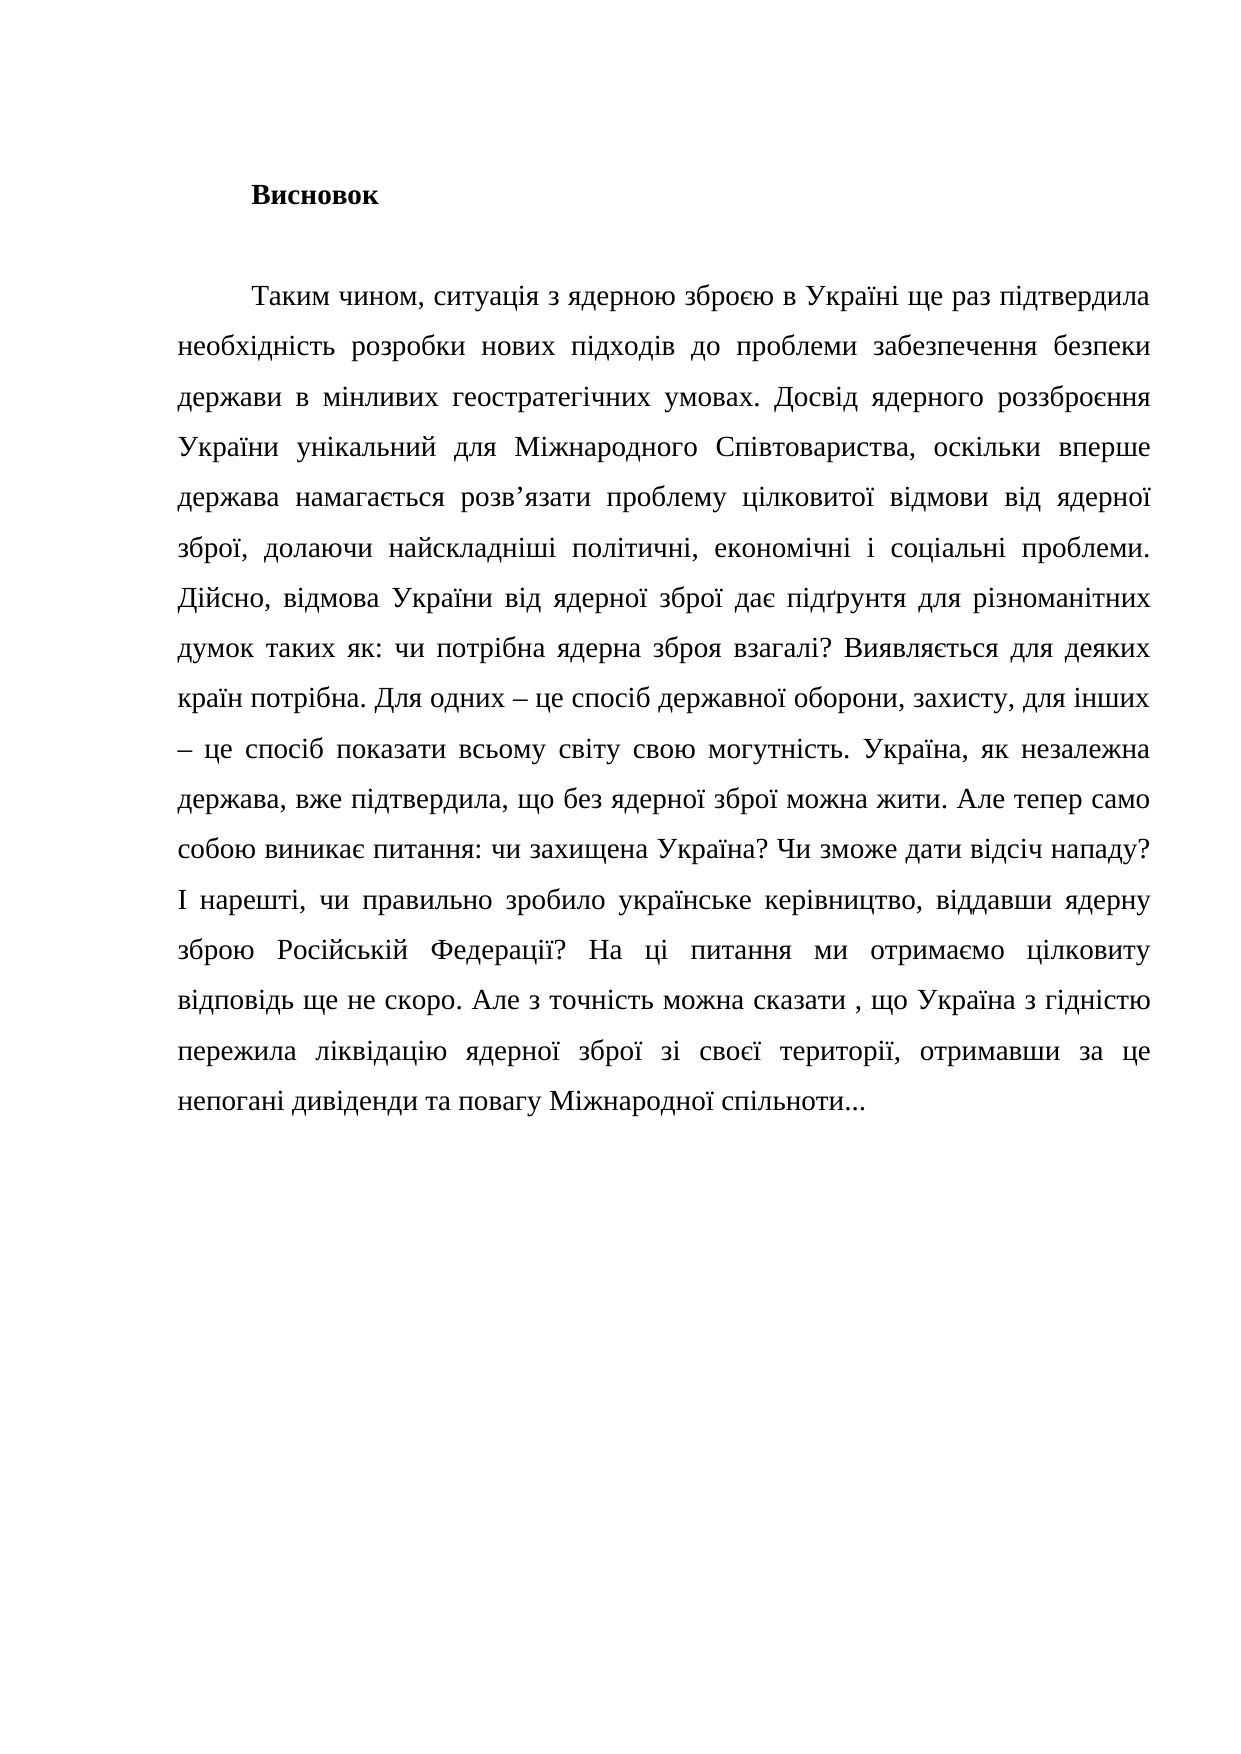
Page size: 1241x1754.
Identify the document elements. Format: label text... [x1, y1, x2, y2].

text Висновок [177, 177, 1152, 211]
text Таким чином, ситуація з ядерною зброєю в Україні ще раз підтвердила необхідність розробки нових підходів до проблеми забезпечення безпеки держави в мінливих геостратегічних умовах. Досвід ядерного роззброєння України унікальний для Міжнародного Співтовариства, оскільки вперше держава намагається розв’язати проблему цілковитої відмови від ядерної зброї, долаючи найскладніші політичні, економічні і соціальні проблеми. Дійсно, відмова України від ядерної зброї дає підґрунтя для різноманітних думок таких як: чи потрібна ядерна зброя взагалі? Виявляється для деяких країн потрібна. Для одних – це спосіб державної оборони, захисту, для інших – це спосіб показати всьому світу свою могутність. Україна, як незалежна держава, вже підтвердила, що без ядерної зброї можна жити. Але тепер само собою виникає питання: чи захищена Україна? Чи зможе дати відсіч нападу? І нарешті, чи правильно зробило українське керівництво, віддавши ядерну зброю Російській Федерації? На ці питання ми отримаємо цілковиту відповідь ще не скоро. Але з точність можна сказати , що Україна з гідністю пережила ліквідацію ядерної зброї зі своєї території, отримавши за це непогані дивіденди та повагу Міжнародної спільноти... [177, 278, 1152, 1117]
